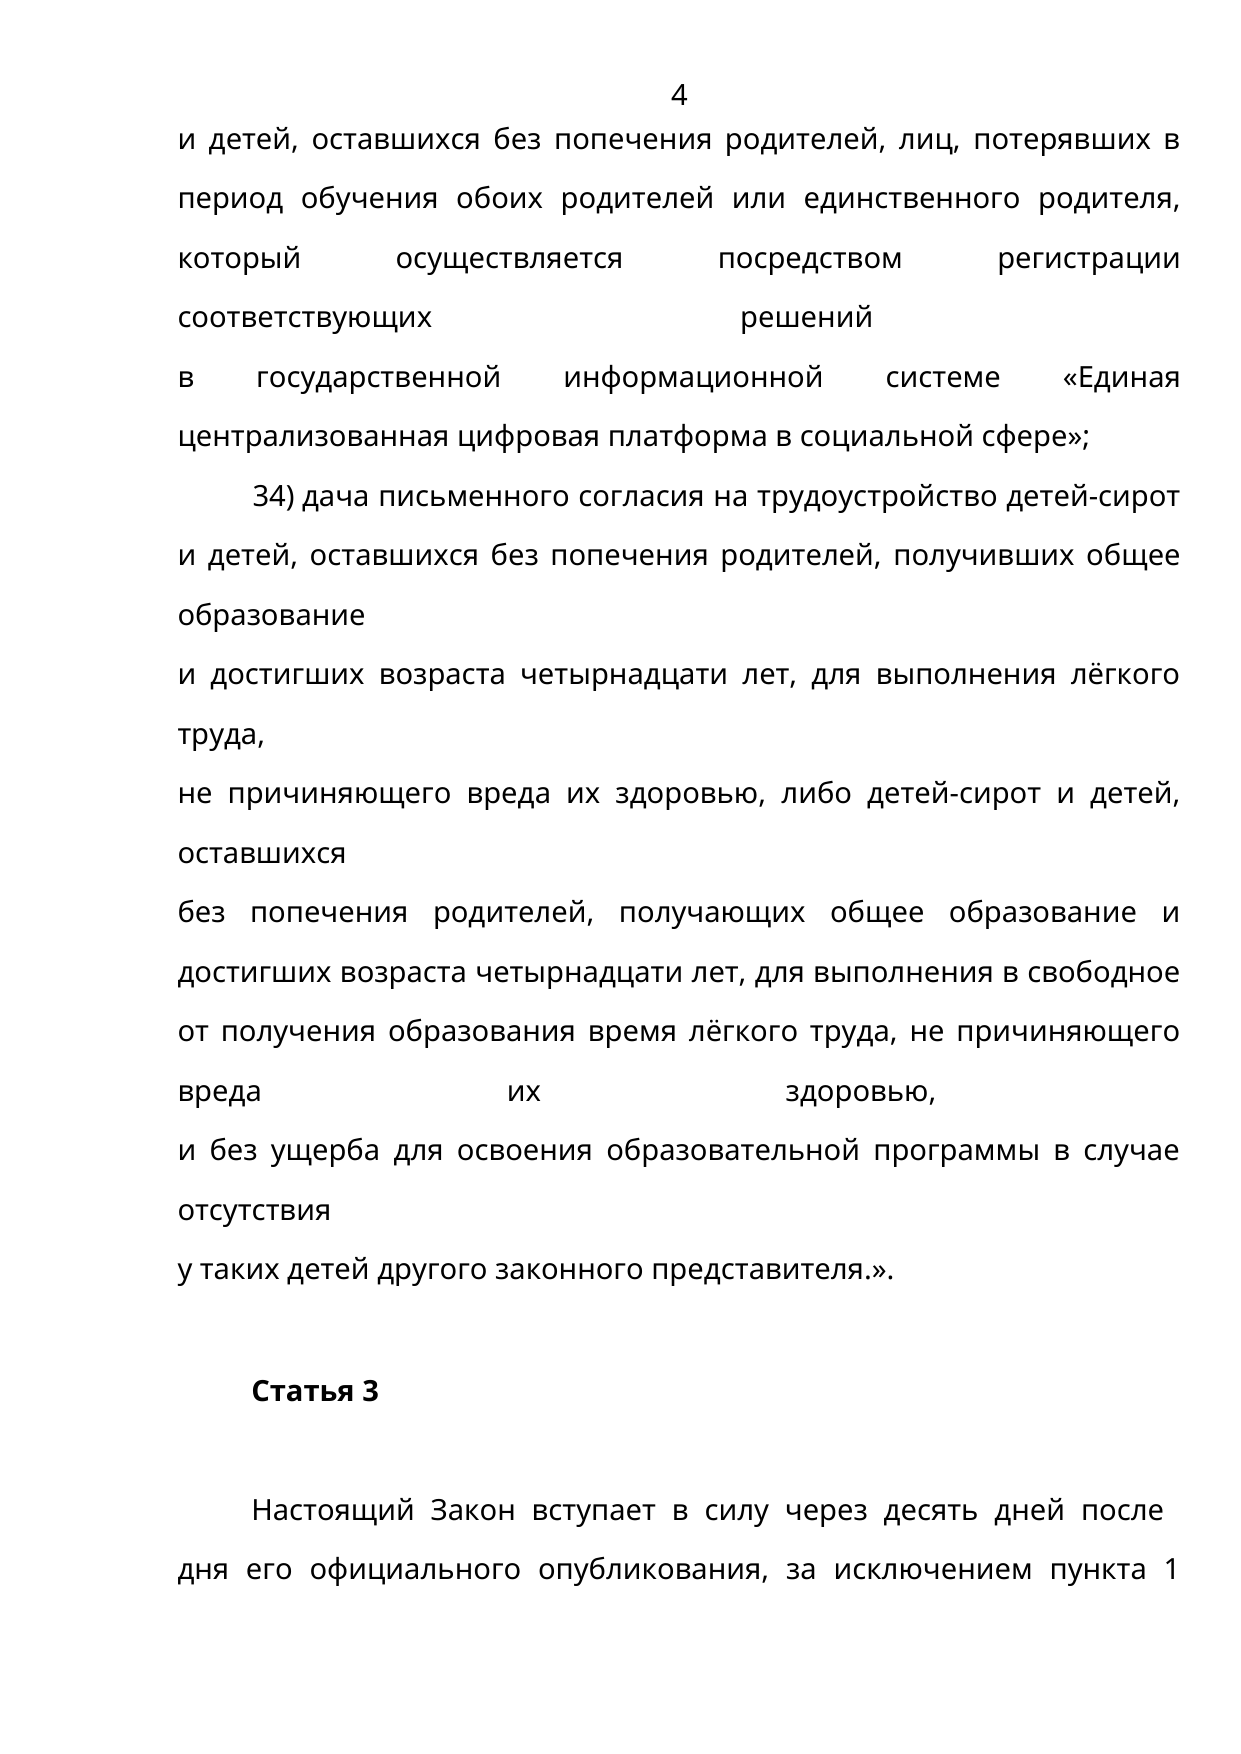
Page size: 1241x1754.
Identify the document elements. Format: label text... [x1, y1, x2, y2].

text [177, 118, 1181, 455]
text Статья 3 [177, 1370, 1181, 1410]
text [177, 1489, 1181, 1588]
text 34) дача письменного согласия на трудоустройство детей-сирот и детей, оставшихся без попечения родителей, получивших общее образование и достигших возраста четырнадцати лет, для выполнения лёгкого труда, не причиняющего вреда их здоровью, либо детей-сирот и детей, оставшихся без попечения родителей, получающих общее образование и достигших возраста четырнадцати лет, для выполнения в свободное от получения образования время лёгкого труда, не причиняющего вреда их здоровью, и без ущерба для освоения образовательной программы в случае отсутствия у таких детей другого законного представителя.». [177, 475, 1181, 1288]
